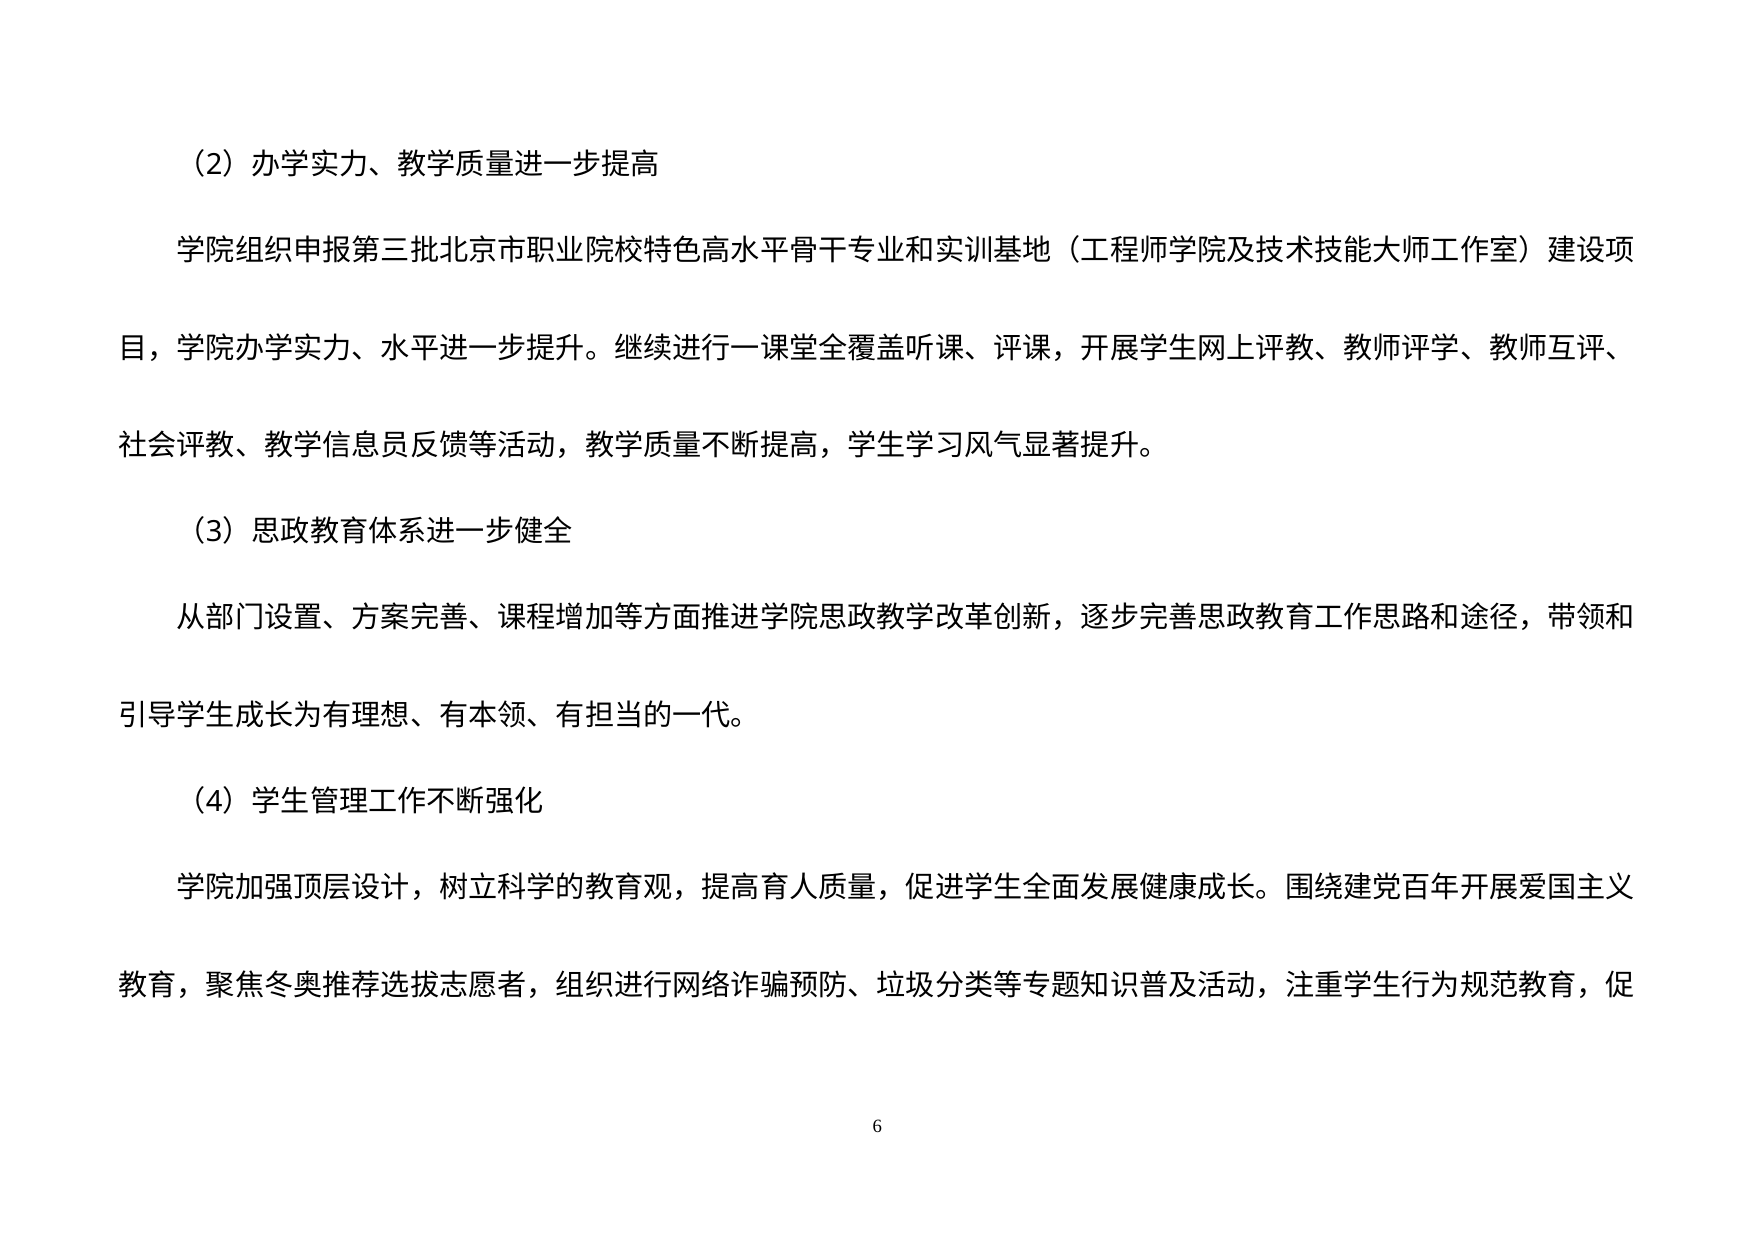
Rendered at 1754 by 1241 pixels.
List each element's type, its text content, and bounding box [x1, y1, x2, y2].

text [118, 852, 1636, 1015]
text 从部门设置、方案完善、课程增加等方面推进学院思政教学改革创新，逐步完善思政教育工作思路和途径，带领和引导学生成长为有理想、有本领、有担当的一代。 [118, 583, 1636, 745]
text （3）思政教育体系进一步健全 [118, 496, 1636, 561]
text （2）办学实力、教学质量进一步提高 [118, 129, 1636, 194]
text 学院组织申报第三批北京市职业院校特色高水平骨干专业和实训基地（工程师学院及技术技能大师工作室）建设项目，学院办学实力、水平进一步提升。继续进行一课堂全覆盖听课、评课，开展学生网上评教、教师评学、教师互评、社会评教、教学信息员反馈等活动，教学质量不断提高，学生学习风气显著提升。 [118, 215, 1636, 475]
text （4）学生管理工作不断强化 [118, 766, 1636, 831]
